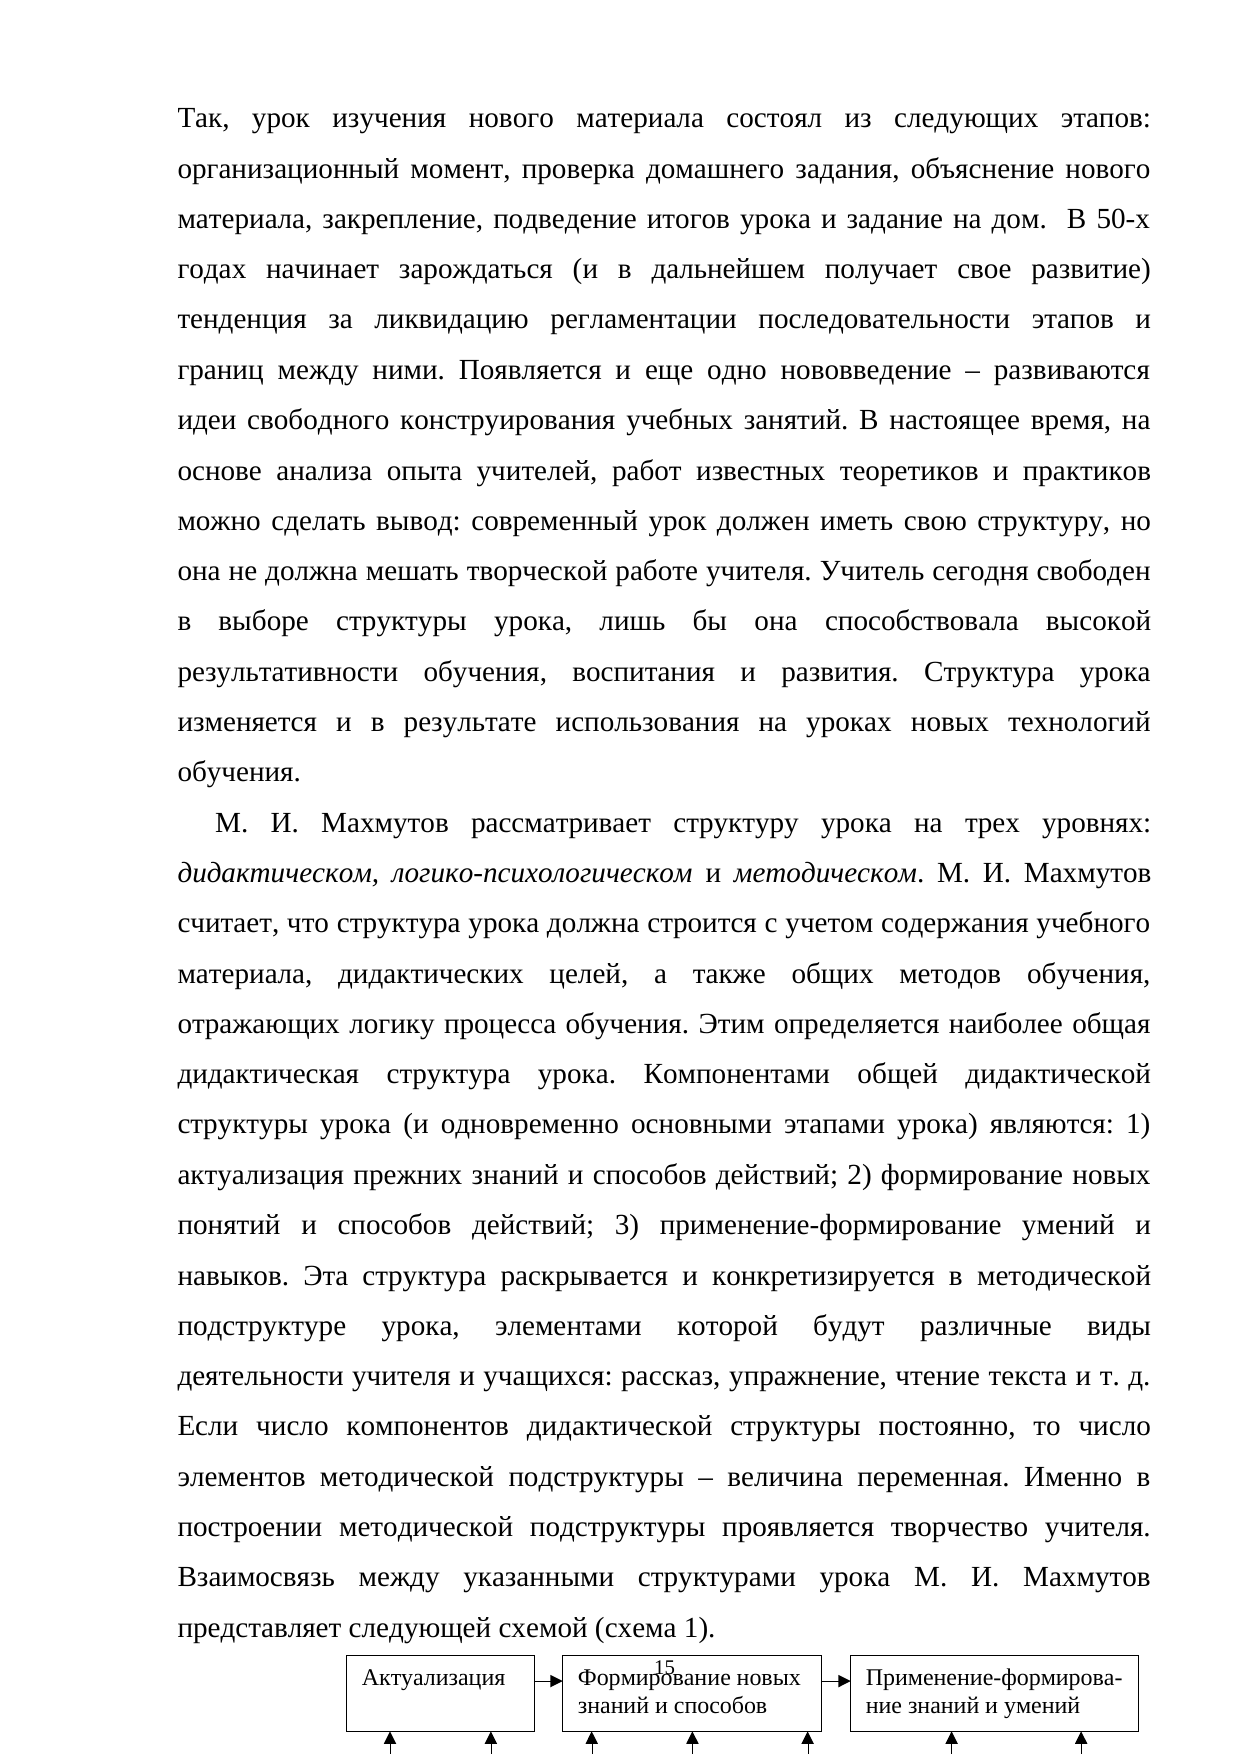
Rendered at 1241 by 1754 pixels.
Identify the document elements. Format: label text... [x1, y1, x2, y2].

text М. И. Махмутов рассматривает структуру урока на трех уровнях: дидактическом, логико-психологическом и методическом. М. И. Махмутов считает, что структура урока должна строится с учетом содержания учебного материала, дидактических целей, а также общих методов обучения, отражающих логику процесса обучения. Этим определяется наиболее общая дидактическая структура урока. Компонентами общей дидактической структуры урока (и одновременно основными этапами урока) являются: 1) актуализация прежних знаний и способов действий; 2) формирование новых понятий и способов действий; 3) применение-формирование умений и навыков. Эта структура раскрывается и конкретизируется в методической подструктуре урока, элементами которой будут различные виды деятельности учителя и учащихся: рассказ, упражнение, чтение текста и т. д. Если число компонентов дидактической структуры постоянно, то число элементов методической подструктуры – величина переменная. Именно в построении методической подструктуры проявляется творчество учителя. Взаимосвязь между указанными структурами урока М. И. Махмутов представляет следующей схемой (схема 1). [177, 805, 1152, 1643]
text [177, 100, 1152, 788]
